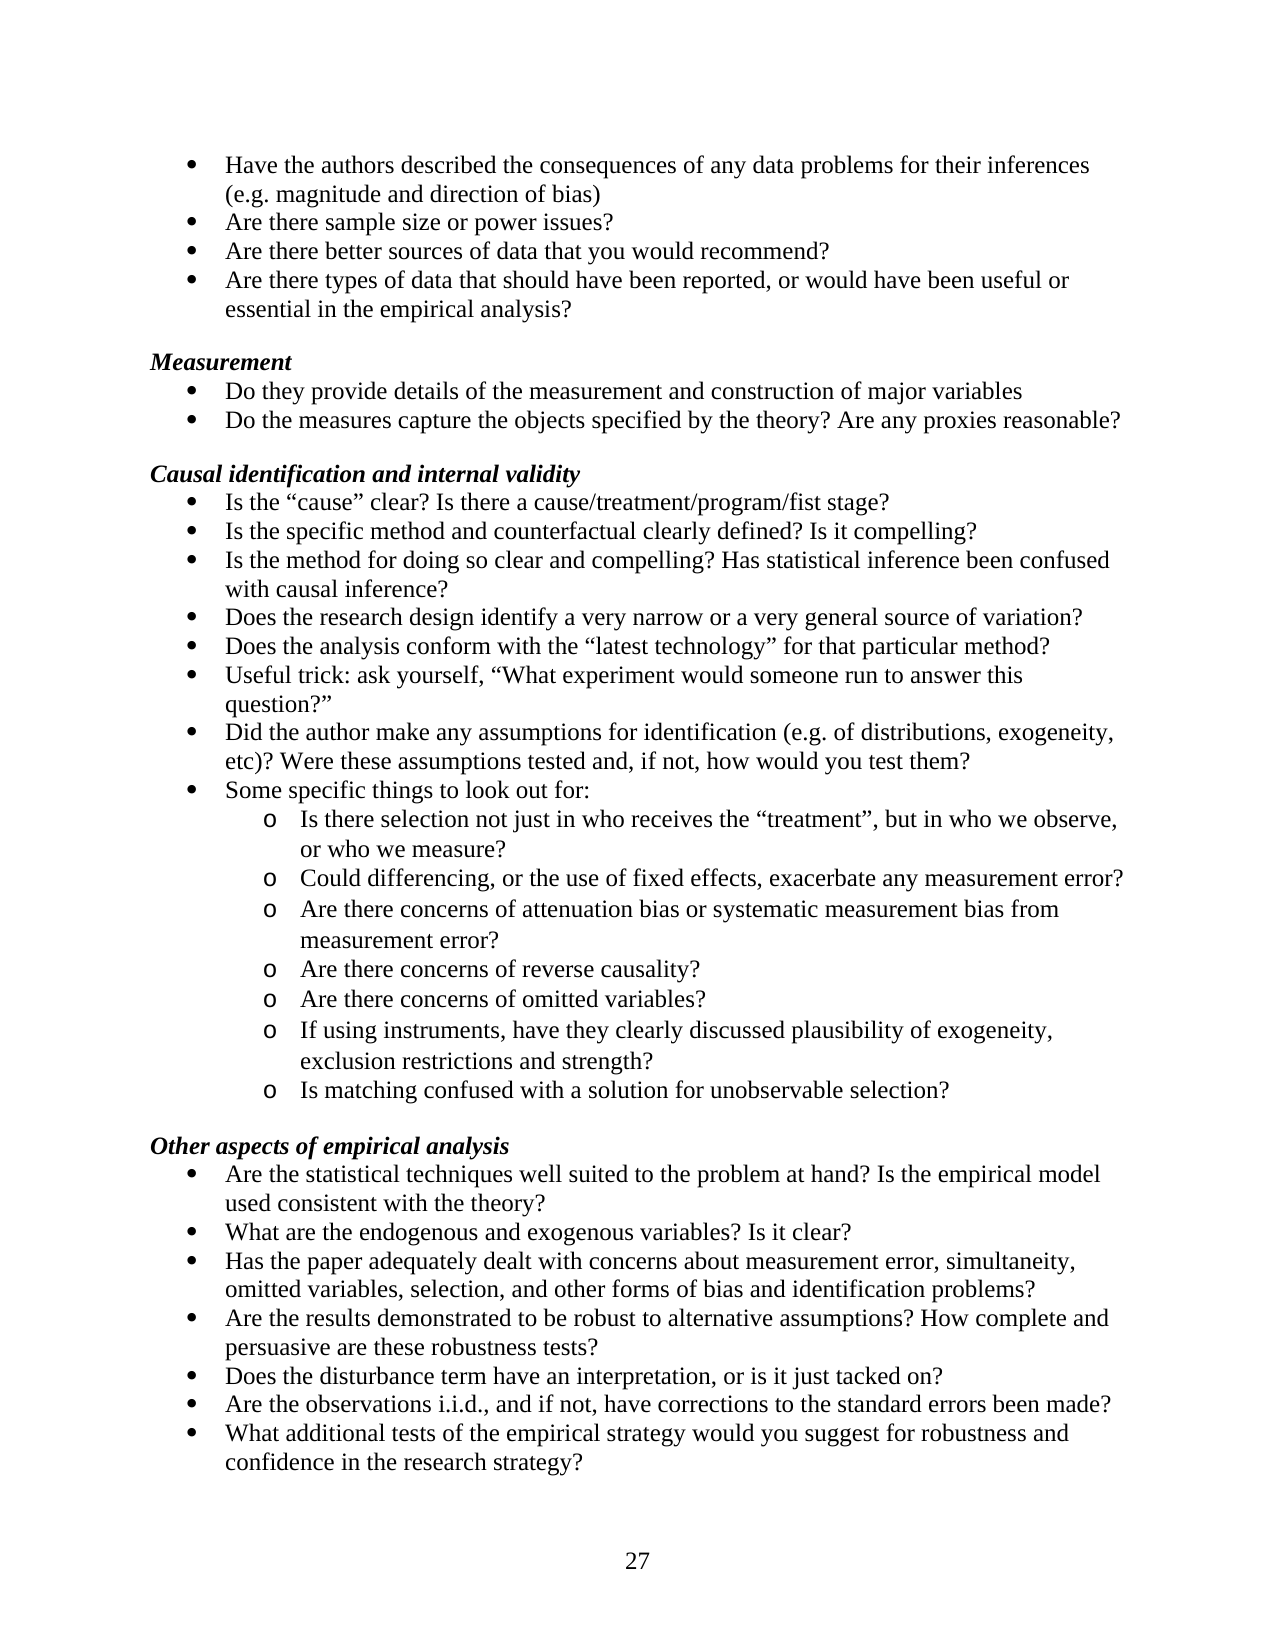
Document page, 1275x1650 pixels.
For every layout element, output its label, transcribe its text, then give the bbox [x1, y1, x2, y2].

subtitle Measurement [150, 347, 1125, 376]
list If using instruments, have they clearly discussed plausibility of exogeneity, exclusion restrictions and strength? [262, 1015, 1125, 1075]
list Did the author make any assumptions for identification (e.g. of distributions, exogeneity, etc)? Were these assumptions tested and, if not, how would you test them? [187, 717, 1125, 775]
subtitle Causal identification and internal validity [150, 459, 1125, 487]
list Are there concerns of reverse causality? [262, 954, 1125, 984]
list Are the results demonstrated to be robust to alternative assumptions? How complete and persuasive are these robustness tests? [187, 1303, 1125, 1361]
list Is matching confused with a solution for unobservable selection? [262, 1075, 1125, 1106]
list Have the authors described the consequences of any data problems for their inferences (e.g. magnitude and direction of bias) [187, 150, 1125, 207]
list Are there better sources of data that you would recommend? [187, 236, 1125, 265]
list Are there types of data that should have been reported, or would have been useful or essential in the empirical analysis? [187, 265, 1125, 322]
list Is there selection not just in who receives the “treatment”, but in who we observe, or who we measure? [262, 804, 1125, 863]
list What additional tests of the empirical strategy would you suggest for robustness and confidence in the research strategy? [187, 1418, 1125, 1476]
subtitle Other aspects of empirical analysis [150, 1131, 1125, 1159]
list Does the research design identify a very narrow or a very general source of variation? [187, 602, 1125, 631]
list Does the analysis conform with the “latest technology” for that particular method? [187, 631, 1125, 660]
list Do the measures capture the objects specified by the theory? Are any proxies reasonable? [187, 405, 1125, 434]
list Could differencing, or the use of fixed effects, exacerbate any measurement error? [262, 863, 1125, 894]
list What are the endogenous and exogenous variables? Is it clear? [187, 1217, 1125, 1246]
list Do they provide details of the measurement and construction of major variables [187, 376, 1125, 405]
list Are there concerns of omitted variables? [262, 984, 1125, 1015]
list Are the observations i.i.d., and if not, have corrections to the standard errors been made? [187, 1389, 1125, 1418]
list Has the paper adequately dealt with concerns about measurement error, simultaneity, omitted variables, selection, and other forms of bias and identification problems? [187, 1246, 1125, 1303]
list Does the disturbance term have an interpretation, or is it just tacked on? [187, 1361, 1125, 1389]
list Is the method for doing so clear and compelling? Has statistical inference been confused with causal inference? [187, 545, 1125, 602]
list Is the specific method and counterfactual clearly defined? Is it compelling? [187, 516, 1125, 545]
list Some specific things to look out for: [187, 775, 1125, 804]
list Useful trick: ask yourself, “What experiment would someone run to answer this question?” [187, 660, 1125, 717]
list Is the “cause” clear? Is there a cause/treatment/program/fist stage? [187, 487, 1125, 516]
list Are there concerns of attenuation bias or systematic measurement bias from measurement error? [262, 894, 1125, 954]
list Are there sample size or power issues? [187, 207, 1125, 236]
list Are the statistical techniques well suited to the problem at hand? Is the empirical model used consistent with the theory? [187, 1159, 1125, 1217]
